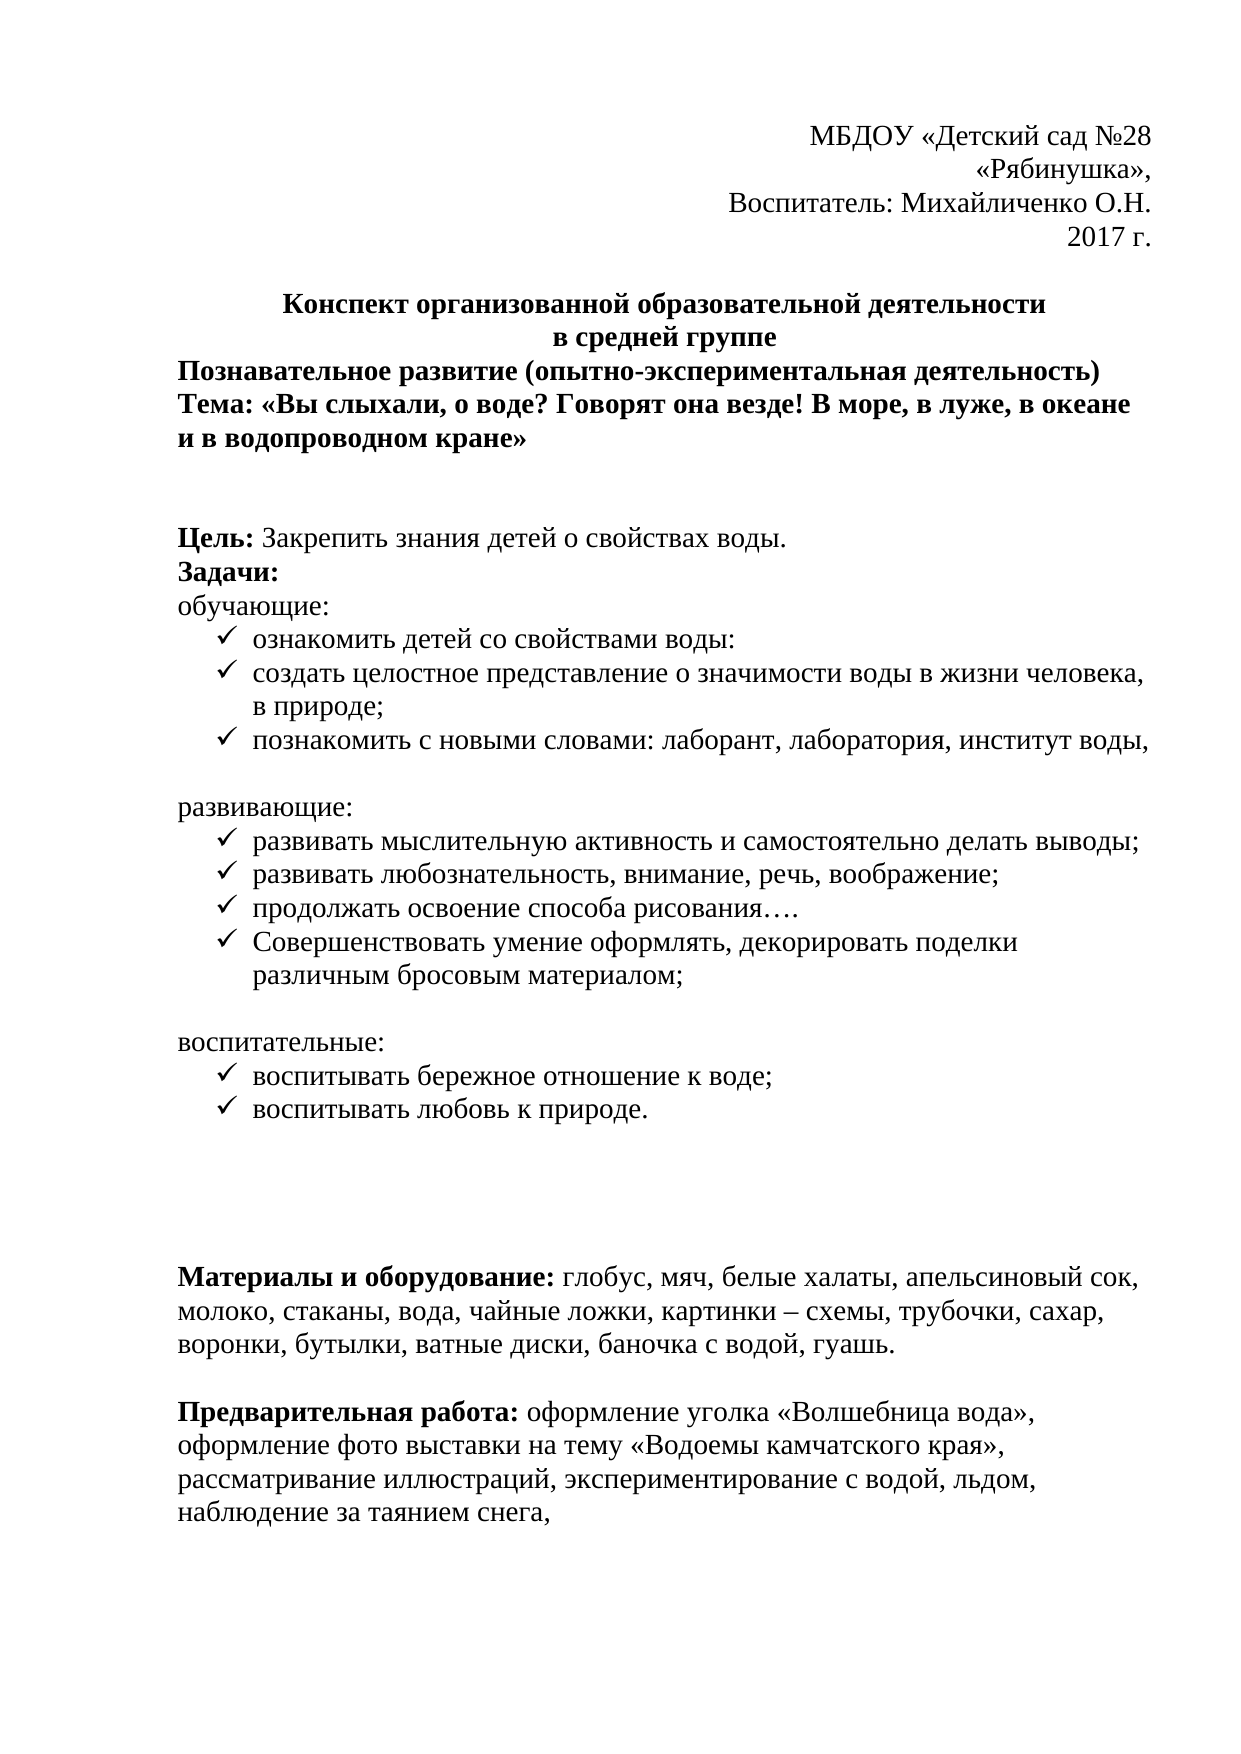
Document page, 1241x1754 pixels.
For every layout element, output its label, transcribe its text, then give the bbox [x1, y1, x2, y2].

list развивать мыслительную активность и самостоятельно делать выводы; [215, 823, 1152, 856]
text Воспитатель: Михайличенко О.Н. [177, 185, 1152, 219]
list воспитывать любовь к природе. [215, 1092, 1152, 1125]
list продолжать освоение способа рисования…. [215, 890, 1152, 924]
list познакомить с новыми словами: лаборант, лаборатория, институт воды, [215, 722, 1152, 756]
list воспитывать бережное отношение к воде; [215, 1058, 1152, 1092]
text Материалы и оборудование: глобус, мяч, белые халаты, апельсиновый сок, молоко, стаканы, вода, чайные ложки, картинки – схемы, трубочки, сахар, воронки, бутылки, ватные диски, баночка с водой, гуашь. [177, 1259, 1152, 1360]
text Конспект организованной образовательной деятельности [177, 286, 1152, 319]
text Познавательное развитие (опытно-экспериментальная деятельность) [177, 353, 1152, 386]
text 2017 г. [177, 219, 1152, 252]
text воспитательные: [177, 1024, 1152, 1058]
list развивать любознательность, внимание, речь, воображение; [215, 856, 1152, 890]
text «Рябинушка», [177, 152, 1152, 185]
list создать целостное представление о значимости воды в жизни человека, в природе; [215, 655, 1152, 722]
text обучающие: [177, 588, 1152, 621]
list ознакомить детей со свойствами воды: [215, 621, 1152, 655]
text МБДОУ «Детский сад №28 [177, 118, 1152, 152]
text Тема: «Вы слыхали, о воде? Говорят она везде! В море, в луже, в океане и в водопроводном кране» [177, 386, 1152, 453]
text развивающие: [177, 789, 1152, 823]
list Совершенствовать умение оформлять, декорировать поделки различным бросовым материалом; [215, 924, 1152, 991]
text в средней группе [177, 319, 1152, 353]
text Предварительная работа: оформление уголка «Волшебница вода», оформление фото выставки на тему «Водоемы камчатского края», рассматривание иллюстраций, экспериментирование с водой, льдом, наблюдение за таянием снега, [177, 1394, 1152, 1528]
text Задачи: [177, 554, 1152, 588]
text Цель: Закрепить знания детей о свойствах воды. [177, 521, 1152, 554]
